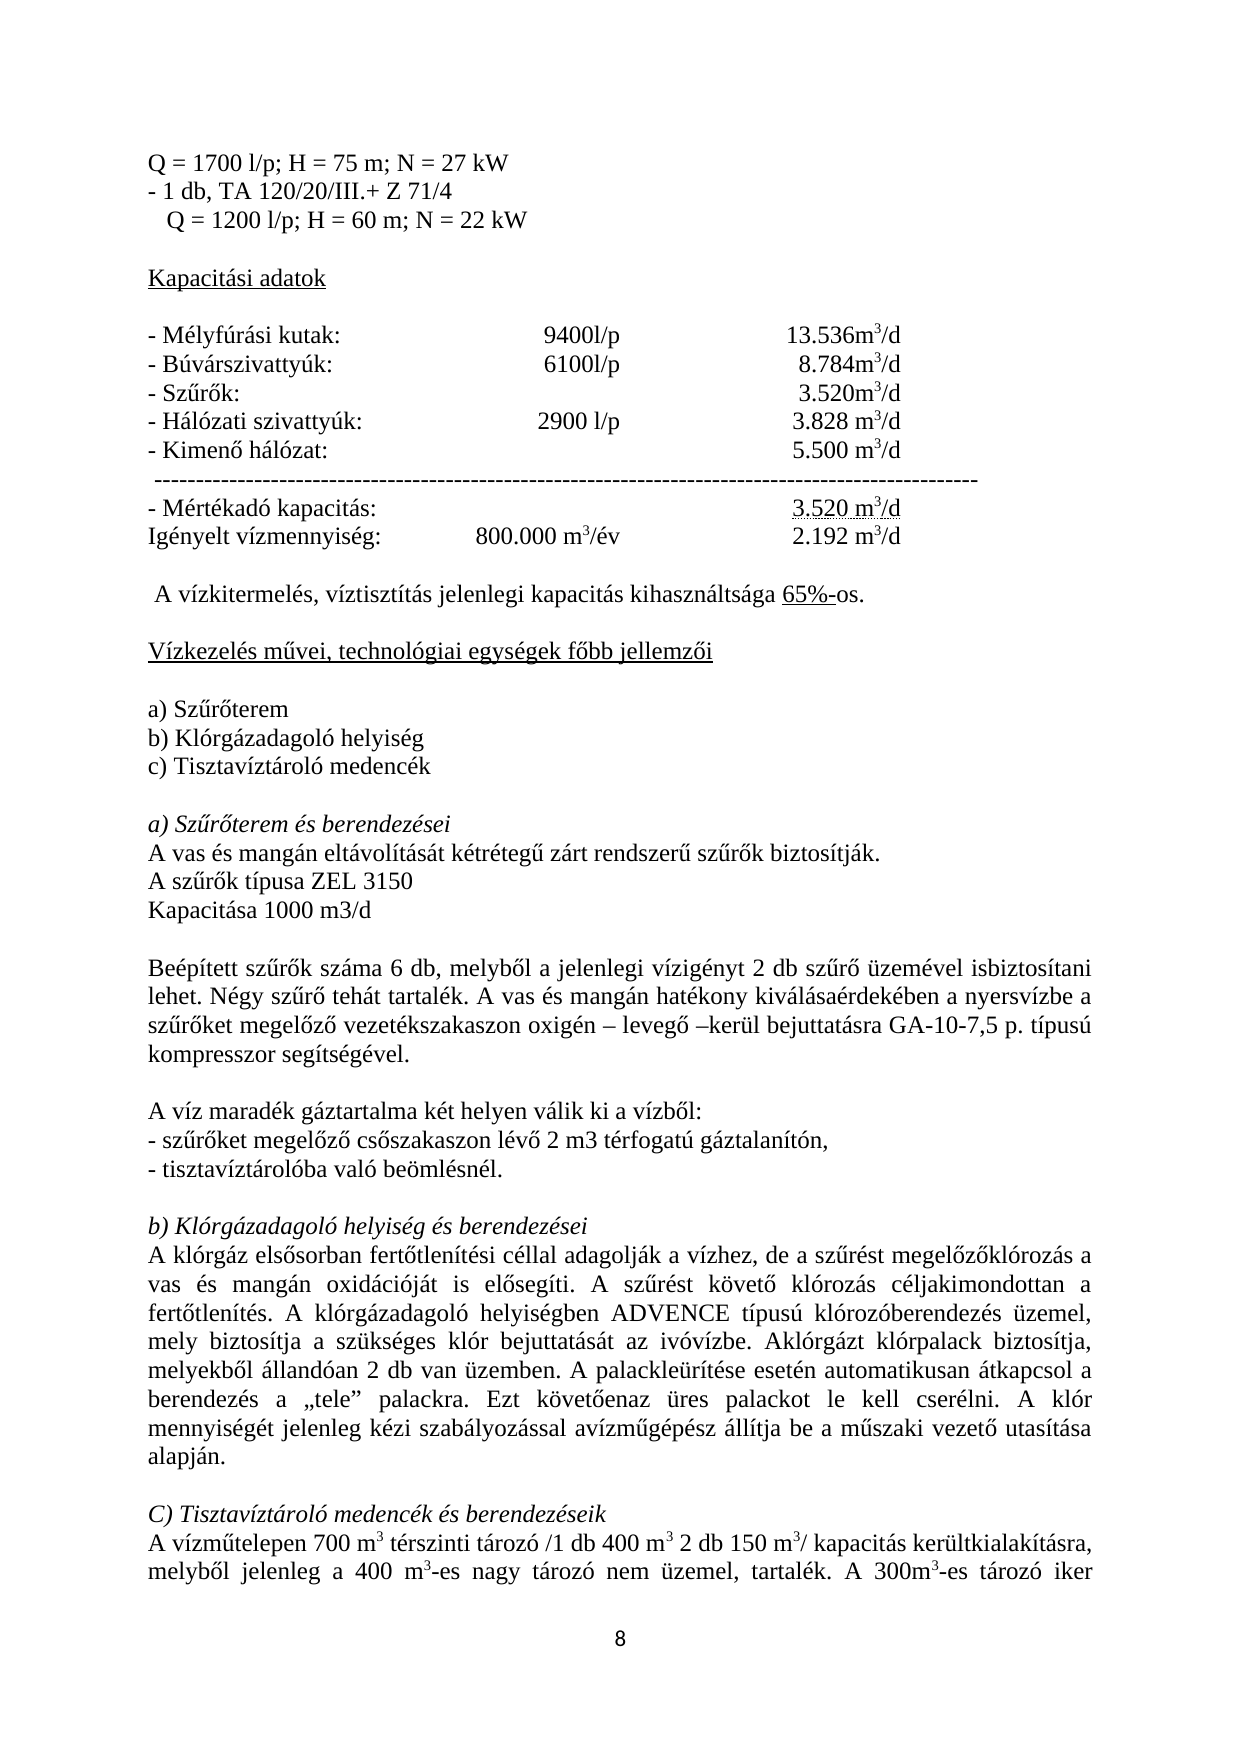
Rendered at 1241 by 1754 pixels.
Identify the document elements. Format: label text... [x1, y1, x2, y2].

text - Mélyfúrási kutak: 9400l/p 13.536m3/d [148, 320, 1093, 349]
text Vízkezelés művei, technológiai egységek főbb jellemzői [148, 636, 1093, 665]
text a) Szűrőterem [148, 694, 1093, 723]
text c) Tisztavíztároló medencék [148, 751, 1093, 780]
text Igényelt vízmennyiség: 800.000 m3/év 2.192 m3/d [148, 521, 1093, 550]
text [148, 1528, 1093, 1585]
text Kapacitási adatok [148, 263, 1093, 291]
text - Búvárszivattyúk: 6100l/p 8.784m3/d [148, 349, 1093, 378]
text A víz maradék gáztartalma két helyen válik ki a vízből: [148, 1096, 1093, 1125]
text --------------------------------------------------------------------------------------------------- [148, 464, 1093, 493]
text - szűrőket megelőző csőszakaszon lévő 2 m3 térfogatú gáztalanítón, [148, 1125, 1093, 1154]
text A klórgáz elsősorban fertőtlenítési céllal adagolják a vízhez, de a szűrést megelőzőklórozás a vas és mangán oxidációját is elősegíti. A szűrést követő klórozás céljakimondottan a fertőtlenítés. A klórgázadagoló helyiségben ADVENCE típusú klórozóberendezés üzemel, mely biztosítja a szükséges klór bejuttatását az ivóvízbe. Aklórgázt klórpalack biztosítja, melyekből állandóan 2 db van üzemben. A palackleürítése esetén automatikusan átkapcsol a berendezés a „tele” palackra. Ezt követőenaz üres palackot le kell cserélni. A klór mennyiségét jelenleg kézi szabályozással avízműgépész állítja be a műszaki vezető utasítása alapján. [148, 1240, 1093, 1470]
text - Mértékadó kapacitás: 3.520 m3/d [148, 493, 1093, 521]
text b) Klórgázadagoló helyiség és berendezései [148, 1211, 1093, 1240]
text C) Tisztavíztároló medencék és berendezéseik [148, 1499, 1093, 1528]
text - Hálózati szivattyúk: 2900 l/p 3.828 m3/d [148, 406, 1093, 435]
text Beépített szűrők száma 6 db, melyből a jelenlegi vízigényt 2 db szűrő üzemével isbiztosítani lehet. Négy szűrő tehát tartalék. A vas és mangán hatékony kiválásaérdekében a nyersvízbe a szűrőket megelőző vezetékszakaszon oxigén – levegő –kerül bejuttatásra GA-10-7,5 p. típusú kompresszor segítségével. [148, 953, 1093, 1068]
text Q = 1700 l/p; H = 75 m; N = 27 kW [148, 148, 1093, 176]
text - tisztavíztárolóba való beömlésnél. [148, 1154, 1093, 1183]
text Q = 1200 l/p; H = 60 m; N = 22 kW [148, 205, 1093, 234]
text - Szűrők: 3.520m3/d [148, 378, 1093, 406]
text A vízkitermelés, víztisztítás jelenlegi kapacitás kihasználtsága 65%-os. [148, 579, 1093, 608]
text A szűrők típusa ZEL 3150 [148, 866, 1093, 895]
text a) Szűrőterem és berendezései [148, 809, 1093, 838]
text A vas és mangán eltávolítását kétrétegű zárt rendszerű szűrők biztosítják. [148, 838, 1093, 866]
text - Kimenő hálózat: 5.500 m3/d [148, 435, 1093, 464]
text - 1 db, TA 120/20/III.+ Z 71/4 [148, 176, 1093, 205]
text b) Klórgázadagoló helyiség [148, 723, 1093, 751]
text Kapacitása 1000 m3/d [148, 895, 1093, 924]
